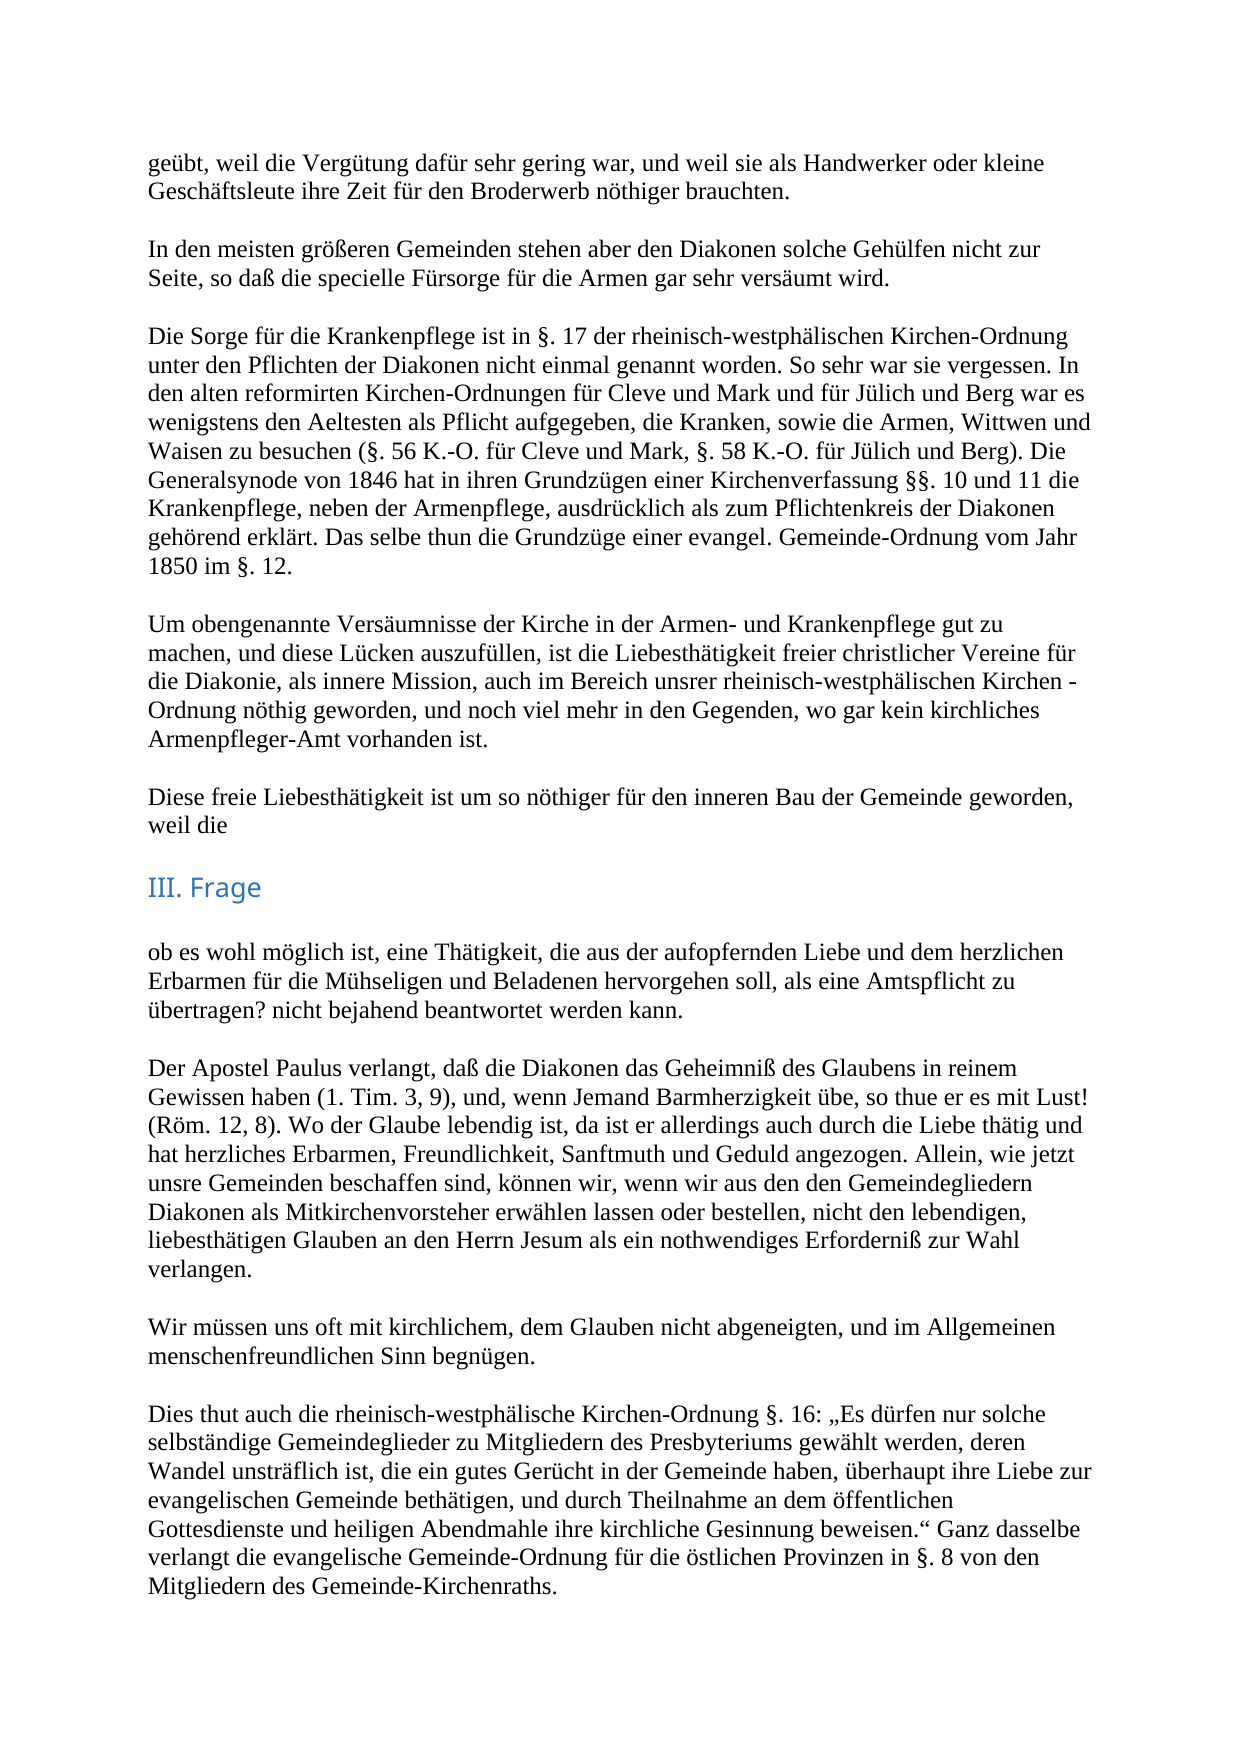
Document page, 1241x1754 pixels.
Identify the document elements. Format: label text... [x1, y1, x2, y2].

text ob es wohl möglich ist, eine Thätigkeit, die aus der aufopfernden Liebe und dem herzlichen Erbarmen für die Mühseligen und Beladenen hervorgehen soll, als eine Amtspflicht zu übertragen? nicht bejahend beantwortet werden kann. [148, 995, 1093, 1081]
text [148, 148, 1093, 263]
text Wir müssen uns oft mit kirchlichem, dem Glauben nicht abgeneigten, und im Allgemeinen menschenfreundlichen Sinn begnügen. [148, 1369, 1093, 1427]
text Um obengenannte Versäumnisse der Kirche in der Armen- und Krankenpflege gut zu machen, und diese Lücken auszufüllen, ist die Liebesthätigkeit freier christlicher Vereine für die Diakonie, als innere Mission, auch im Bereich unsrer rheinisch-westphälischen Kirchen -Ordnung nöthig geworden, und noch viel mehr in den Gegenden, wo gar kein kirchliches Armenpfleger-Amt vorhanden ist. [148, 666, 1093, 810]
text Diese freie Liebesthätigkeit ist um so nöthiger für den inneren Bau der Gemeinde geworden, weil die [148, 839, 1093, 897]
text Die Sorge für die Krankenpflege ist in §. 17 der rheinisch-westphälischen Kirchen-Ordnung unter den Pflichten der Diakonen nicht einmal genannt worden. So sehr war sie vergessen. In den alten reformirten Kirchen-Ordnungen für Cleve und Mark und für Jülich und Berg war es wenigstens den Aeltesten als Pflicht aufgegeben, die Kranken, sowie die Armen, Wittwen und Waisen zu besuchen (§. 56 K.-O. für Cleve und Mark, §. 58 K.-O. für Jülich und Berg). Die Generalsynode von 1846 hat in ihren Grundzügen einer Kirchenverfassung §§. 10 und 11 die Krankenpflege, neben der Armenpflege, ausdrücklich als zum Pflichtenkreis der Diakonen gehörend erklärt. Das selbe thun die Grundzüge einer evangel. Gemeinde-Ordnung vom Jahr 1850 im §. 12. [148, 378, 1093, 637]
subtitle III. Frage [148, 926, 1093, 963]
text In den meisten größeren Gemeinden stehen aber den Diakonen solche Gehülfen nicht zur Seite, so daß die specielle Fürsorge für die Armen gar sehr versäumt wird. [148, 292, 1093, 349]
text Der Apostel Paulus verlangt, daß die Diakonen das Geheimniß des Glaubens in reinem Gewissen haben (1. Tim. 3, 9), und, wenn Jemand Barmherzigkeit übe, so thue er es mit Lust! (Röm. 12, 8). Wo der Glaube lebendig ist, da ist er allerdings auch durch die Liebe thätig und hat herzliches Erbarmen, Freundlichkeit, Sanftmuth und Geduld angezogen. Allein, wie jetzt unsre Gemeinden beschaffen sind, können wir, wenn wir aus den den Gemeindegliedern Diakonen als Mitkirchenvorsteher erwählen lassen oder bestellen, nicht den lebendigen, liebesthätigen Glauben an den Herrn Jesum als ein nothwendiges Erforderniß zur Wahl verlangen. [148, 1110, 1093, 1340]
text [148, 1456, 1093, 1600]
